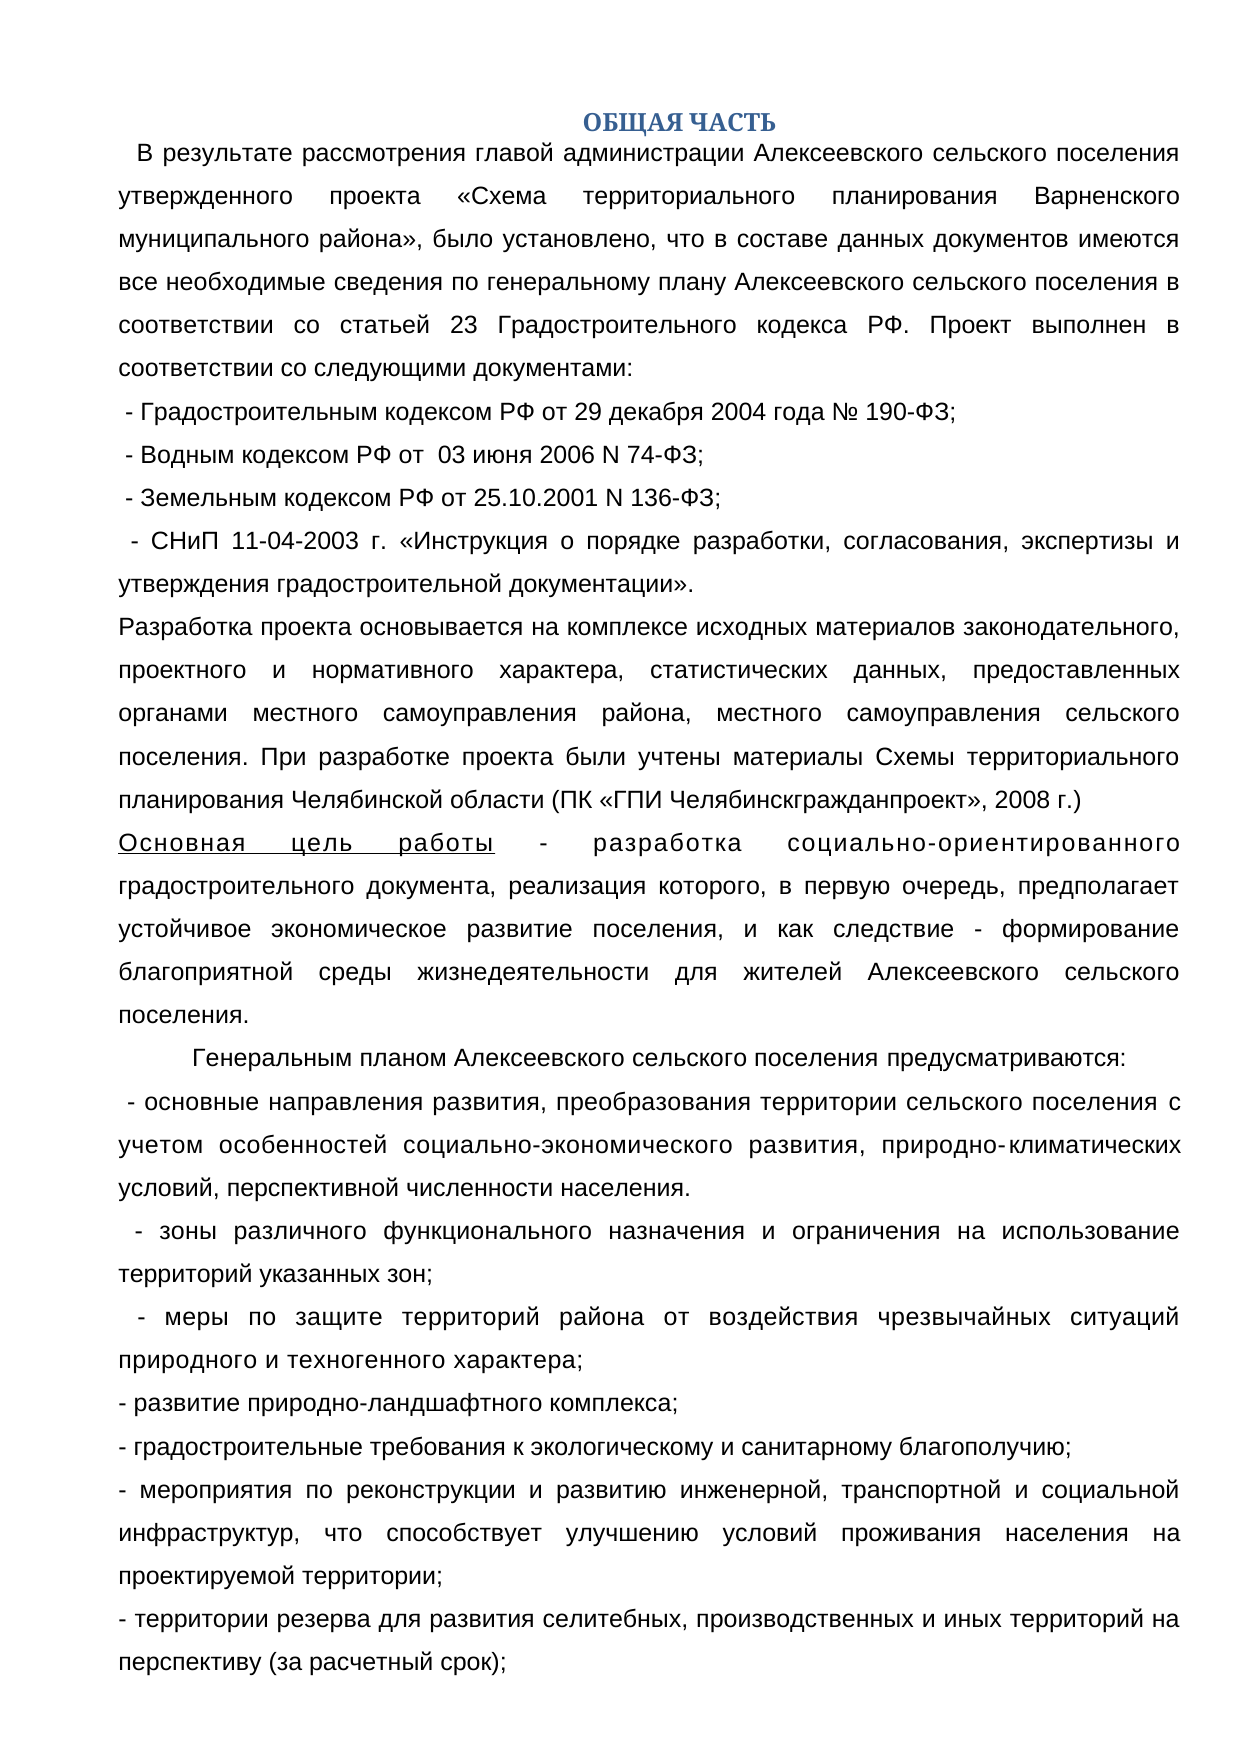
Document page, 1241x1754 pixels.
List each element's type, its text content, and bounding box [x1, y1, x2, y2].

text - основные направления развития, преобразования территории сельского поселения с учетом особенностей социально-экономического развития, природно-климатических условий, перспективной численности населения. [118, 1087, 1181, 1202]
text Основная цель работы - разработка социально-ориентированного градостроительного документа, реализация которого, в первую очередь, предполагает устойчивое экономическое развитие поселения, и как следствие - формирование благоприятной среды жизнедеятельности для жителей Алексеевского сельского поселения. [118, 828, 1181, 1029]
text - СНиП 11-04-. «Инструкция о порядке разработки, согласования, экспертизы и утверждения градостроительной документации». [118, 526, 1181, 598]
text - Земельным кодексом РФ от 25.10.2001 N 136-ФЗ; [118, 483, 1181, 512]
text В результате рассмотрения главой администрации Алексеевского сельского поселения утвержденного проекта «Схема территориального планирования Варненского муниципального района», было установлено, что в составе данных документов имеются все необходимые сведения по генеральному плану Алексеевского сельского поселения в соответствии со статьей 23 Градостроительного кодекса РФ. Проект выполнен в соответствии со следующими документами: [118, 138, 1181, 382]
text Разработка проекта основывается на комплексе исходных материалов законодательного, проектного и нормативного характера, статистических данных, предоставленных органами местного самоуправления района, местного самоуправления сельского поселения. При разработке проекта были учтены материалы Схемы территориального планирования Челябинской области (ПК «ГПИ Челябинскгражданпроект», .) [118, 612, 1181, 813]
text - мероприятия по реконструкции и развитию инженерной, транспортной и социальной инфраструктур, что способствует улучшению условий проживания населения на проектируемой территории; [118, 1475, 1181, 1590]
text - развитие природно-ландшафтного комплекса; [118, 1388, 1181, 1417]
text - градостроительные требования к экологическому и санитарному благополучию; [118, 1432, 1181, 1460]
text - Водным кодексом РФ от 03 июня 2006 N 74-ФЗ; [118, 440, 1181, 468]
text - Градостроительным кодексом РФ от 29 декабря 2004 года № 190-ФЗ; [118, 397, 1181, 425]
text Генеральным планом Алексеевского сельского поселения предусматриваются: [118, 1043, 1181, 1072]
subtitle ОБЩАЯ ЧАСТЬ [118, 109, 1181, 138]
text - территории резерва для развития селитебных, производственных и иных территорий на перспективу (за расчетный срок); [118, 1604, 1181, 1676]
text - зоны различного функционального назначения и ограничения на использование территорий указанных зон; [118, 1216, 1181, 1288]
text - меры по защите территорий района от воздействия чрезвычайных ситуаций природного и техногенного характера; [118, 1302, 1181, 1374]
